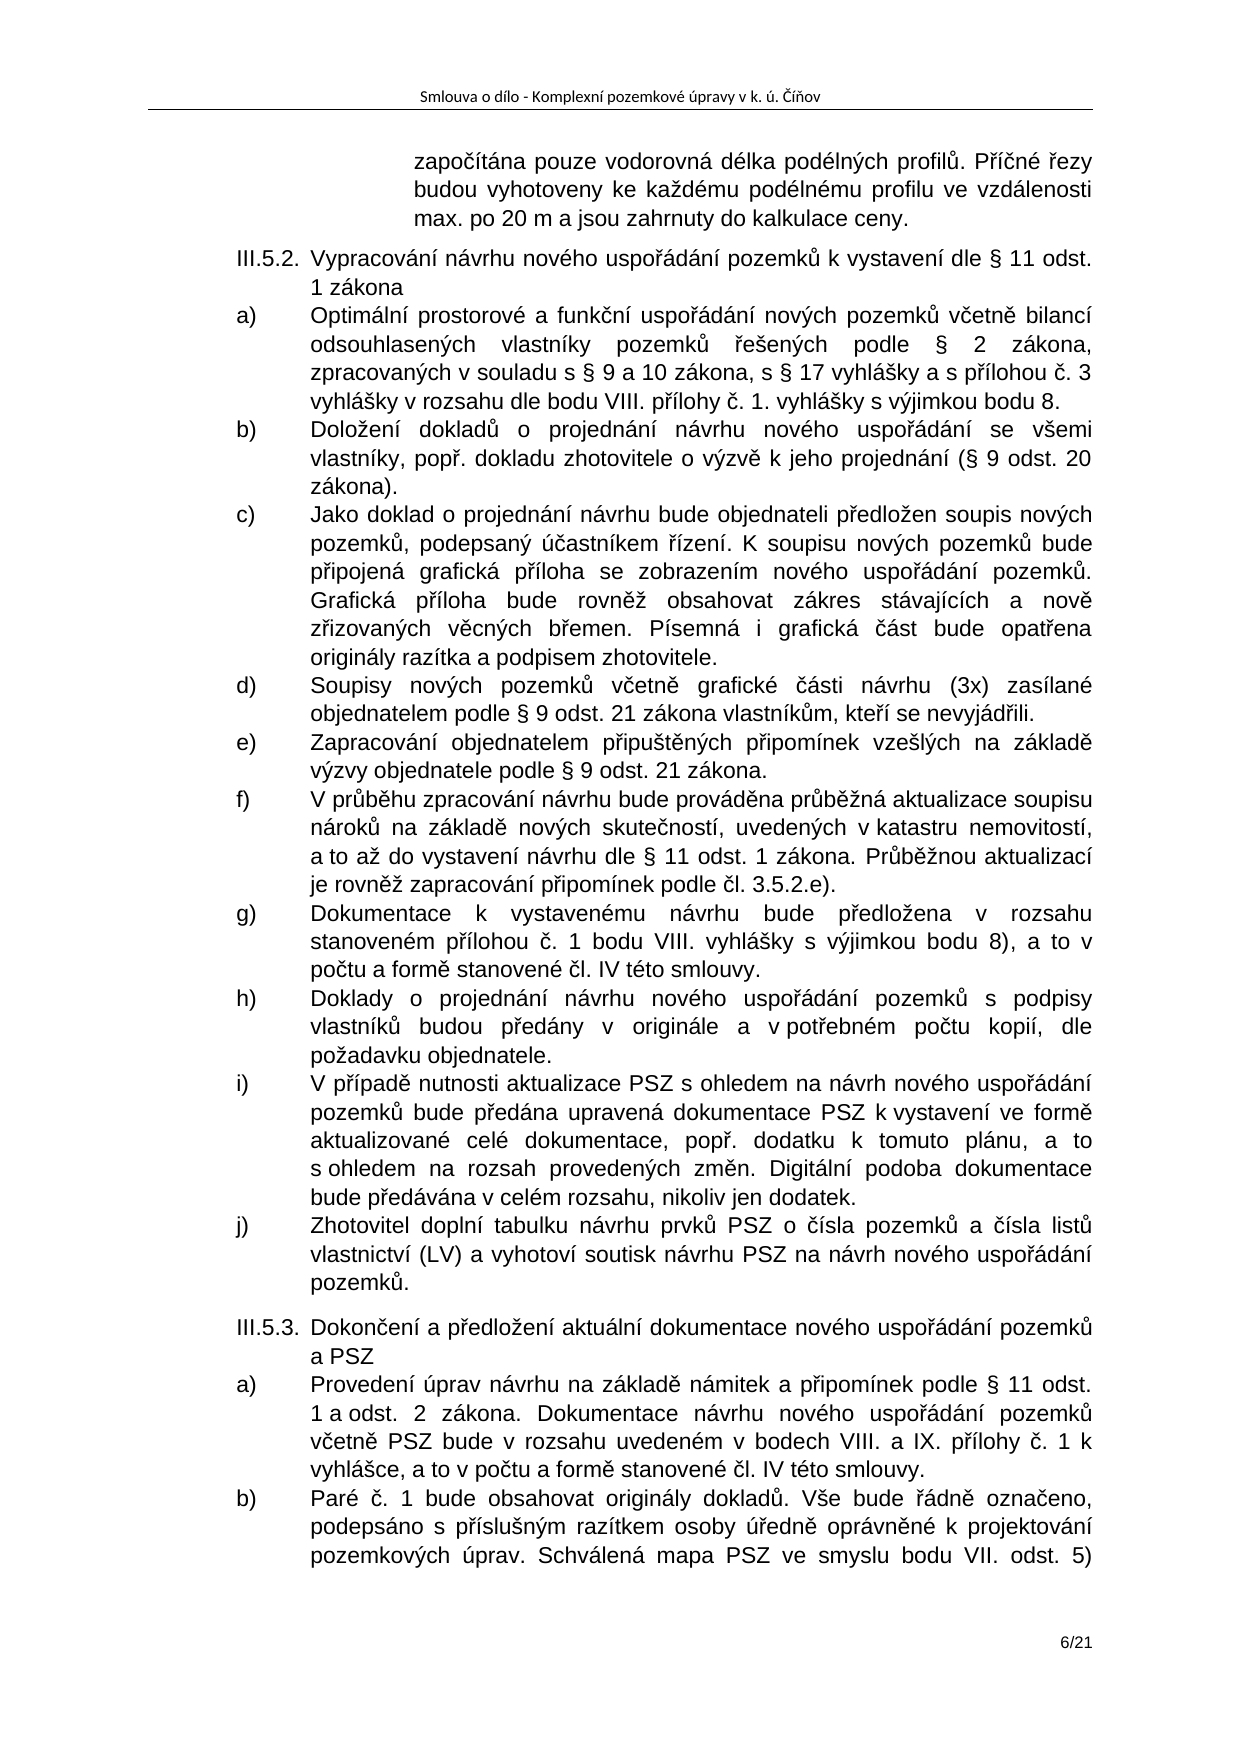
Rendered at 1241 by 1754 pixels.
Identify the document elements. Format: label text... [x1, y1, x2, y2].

text Optimální prostorové a funkční uspořádání nových pozemků včetně bilancí odsouhlasených vlastníky pozemků řešených podle § 2 zákona, zpracovaných v souladu s § 9 a 10 zákona, s § 17 vyhlášky a s přílohou č. 3 vyhlášky v rozsahu dle bodu VIII. přílohy č. 1. vyhlášky s výjimkou bodu 8. [236, 302, 1093, 414]
text V případě nutnosti aktualizace PSZ s ohledem na návrh nového uspořádání pozemků bude předána upravená dokumentace PSZ k vystavení ve formě aktualizované celé dokumentace, popř. dodatku k tomuto plánu, a to s ohledem na rozsah provedených změn. Digitální podoba dokumentace bude předávána v celém rozsahu, nikoliv jen dodatek. [236, 1070, 1093, 1210]
text Zapracování objednatelem připuštěných připomínek vzešlých na základě výzvy objednatele podle § 9 odst. 21 zákona. [236, 729, 1093, 784]
text Zhotovitel doplní tabulku návrhu prvků PSZ o čísla pozemků a čísla listů vlastnictví (LV) a vyhotoví soutisk návrhu PSZ na návrh nového uspořádání pozemků. [236, 1212, 1093, 1296]
text Jako doklad o projednání návrhu bude objednateli předložen soupis nových pozemků, podepsaný účastníkem řízení. K soupisu nových pozemků bude připojená grafická příloha se zobrazením nového uspořádání pozemků. Grafická příloha bude rovněž obsahovat zákres stávajících a nově zřizovaných věcných břemen. Písemná i grafická část bude opatřena originály razítka a podpisem zhotovitele. [236, 501, 1093, 670]
text Doklady o projednání návrhu nového uspořádání pozemků s podpisy vlastníků budou předány v originále a v potřebném počtu kopií, dle požadavku objednatele. [236, 985, 1093, 1068]
text V průběhu zpracování návrhu bude prováděna průběžná aktualizace soupisu nároků na základě nových skutečností, uvedených v katastru nemovitostí, a to až do vystavení návrhu dle § 11 odst. 1 zákona. Průběžnou aktualizací je rovněž zapracování připomínek podle čl. 3.5.2.e). [236, 786, 1093, 897]
text Provedení úprav návrhu na základě námitek a připomínek podle § 11 odst. 1 a odst. 2 zákona. Dokumentace návrhu nového uspořádání pozemků včetně PSZ bude v rozsahu uvedeném v bodech VIII. a IX. přílohy č. 1 k vyhlášce, a to v počtu a formě stanovené čl. IV této smlouvy. [236, 1371, 1093, 1483]
text Dokumentace k vystavenému návrhu bude předložena v rozsahu stanoveném přílohou č. 1 bodu VIII. vyhlášky s výjimkou bodu 8), a to v počtu a formě stanovené čl. IV této smlouvy. [236, 899, 1093, 983]
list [310, 148, 1093, 231]
text Soupisy nových pozemků včetně grafické části návrhu (3x) zasílané objednatelem podle § 9 odst. 21 zákona vlastníkům, kteří se nevyjádřili. [236, 672, 1093, 727]
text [236, 1485, 1093, 1568]
text Vypracování návrhu nového uspořádání pozemků k vystavení dle § 11 odst. 1 zákona [236, 245, 1093, 300]
text Doložení dokladů o projednání návrhu nového uspořádání se všemi vlastníky, popř. dokladu zhotovitele o výzvě k jeho projednání (§ 9 odst. 20 zákona). [236, 416, 1093, 499]
text Dokončení a předložení aktuální dokumentace nového uspořádání pozemků a PSZ [236, 1314, 1093, 1369]
